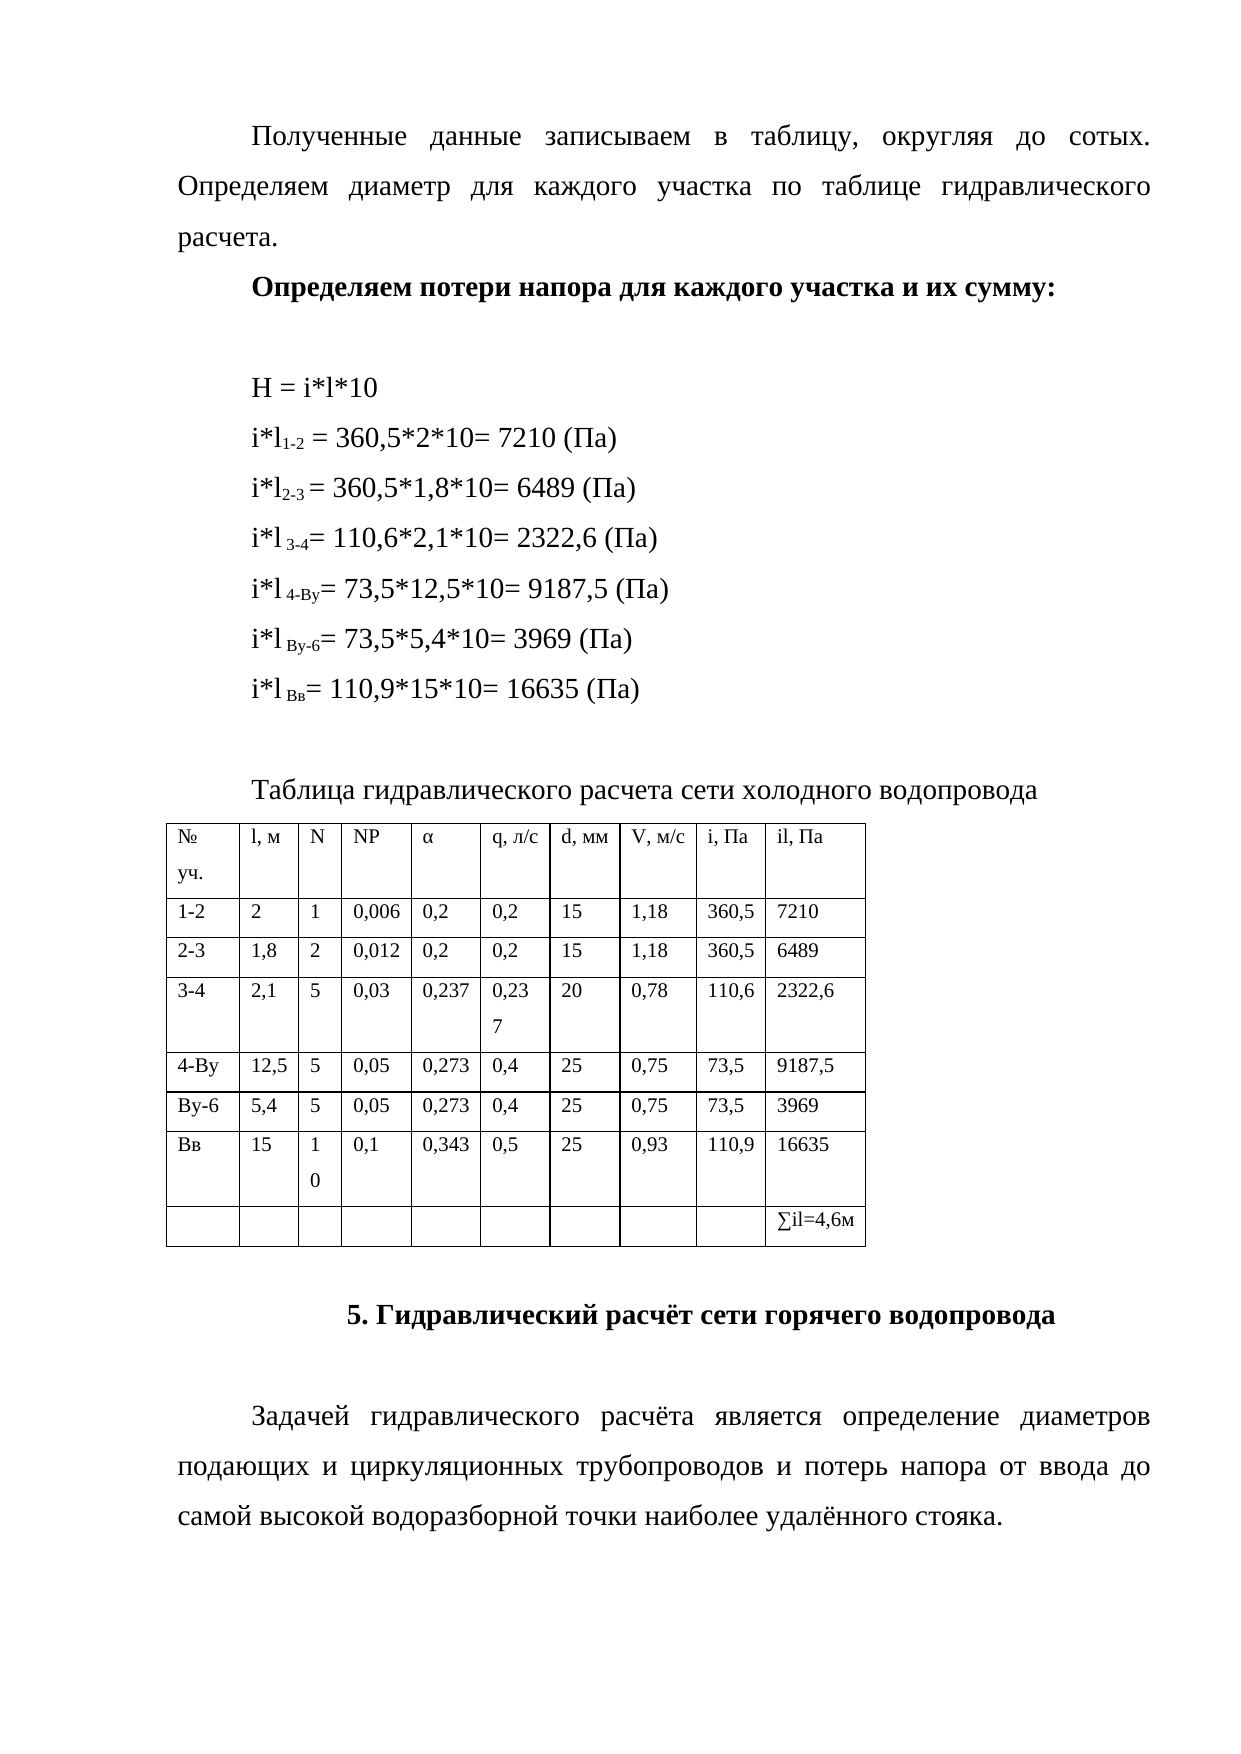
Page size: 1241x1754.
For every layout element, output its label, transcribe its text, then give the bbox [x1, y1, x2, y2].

table_cell 0,2 [481, 899, 549, 937]
table_cell 15 [551, 899, 619, 937]
table_cell 1,18 [621, 899, 696, 937]
table_cell 1-2 [167, 899, 239, 937]
table_cell 0,4 [481, 1053, 549, 1091]
text Таблица гидравлического расчета сети холодного водопровода [177, 772, 1152, 806]
table_cell 0,05 [342, 1093, 411, 1131]
text i*l 4-Ву= 73,5*12,5*10= 9187,5 (Па) [177, 571, 1152, 604]
text 5. Гидравлический расчёт сети горячего водопровода [177, 1297, 1152, 1331]
table_cell 0,2 [412, 899, 480, 937]
text Полученные данные записываем в таблицу, округляя до сотых. Определяем диаметр для каждого участка по таблице гидравлического расчета. [177, 118, 1152, 252]
table_header V, м/с [621, 824, 696, 898]
table_cell 1,18 [621, 938, 696, 977]
table_cell 0,006 [342, 899, 411, 937]
table_cell 110,9 [697, 1132, 765, 1206]
table_cell 2 [240, 899, 298, 937]
table_cell 360,5 [697, 899, 765, 937]
table_cell 0,75 [621, 1053, 696, 1091]
table_cell 0,75 [621, 1093, 696, 1131]
table_cell [240, 1207, 298, 1246]
table_cell Ву-6 [167, 1093, 239, 1131]
table_cell 110,6 [697, 978, 765, 1052]
text i*l Вв= 110,9*15*10= 16635 (Па) [177, 672, 1152, 705]
table_cell 73,5 [697, 1093, 765, 1131]
table_header i, Па [697, 824, 765, 898]
table_cell 3-4 [167, 978, 239, 1052]
table_cell 360,5 [697, 938, 765, 977]
table_header il, Па [766, 824, 865, 898]
table_cell 0,273 [412, 1053, 480, 1091]
table_header NP [342, 824, 411, 898]
text H = i*l*10 [177, 370, 1152, 403]
table_cell 20 [551, 978, 619, 1052]
text i*l 3-4= 110,6*2,1*10= 2322,6 (Па) [177, 521, 1152, 554]
table_cell 25 [551, 1093, 619, 1131]
table_cell 15 [240, 1132, 298, 1206]
table_cell 2 [299, 938, 341, 977]
table_cell [299, 1207, 341, 1246]
table_header N [299, 824, 341, 898]
text i*l Ву-6= 73,5*5,4*10= 3969 (Па) [177, 621, 1152, 655]
table_cell [551, 1207, 619, 1246]
text Задачей гидравлического расчёта является определение диаметров подающих и циркуляционных трубопроводов и потерь напора от ввода до самой высокой водоразборной точки наиболее удалённого стояка. [177, 1398, 1152, 1532]
table_cell 25 [551, 1132, 619, 1206]
table_cell 5,4 [240, 1093, 298, 1131]
table_cell 2322,6 [766, 978, 865, 1052]
table_cell [342, 1207, 411, 1246]
table_cell 10 [299, 1132, 341, 1206]
table_cell 6489 [766, 938, 865, 977]
table_cell 0,5 [481, 1132, 549, 1206]
table_cell 0,05 [342, 1053, 411, 1091]
text Определяем потери напора для каждого участка и их сумму: [177, 269, 1152, 303]
table_cell 15 [551, 938, 619, 977]
table_cell 73,5 [697, 1053, 765, 1091]
table_cell [621, 1207, 696, 1246]
table_cell 0,1 [342, 1132, 411, 1206]
table_cell Вв [167, 1132, 239, 1206]
table_cell [481, 1207, 549, 1246]
table_cell 2,1 [240, 978, 298, 1052]
table_cell 0,237 [481, 978, 549, 1052]
table_cell [412, 1207, 480, 1246]
table_cell 1 [299, 899, 341, 937]
table_cell 16635 [766, 1132, 865, 1206]
table_cell 25 [551, 1053, 619, 1091]
table_cell ∑il=4,6м [766, 1207, 865, 1246]
table_cell [167, 1207, 239, 1246]
table_cell 0,2 [412, 938, 480, 977]
table_cell 0,93 [621, 1132, 696, 1206]
table_cell 0,78 [621, 978, 696, 1052]
table_cell 5 [299, 1093, 341, 1131]
table_header α [412, 824, 480, 898]
table_cell 0,237 [412, 978, 480, 1052]
table_cell 5 [299, 978, 341, 1052]
text i*l2-3 = 360,5*1,8*10= 6489 (Па) [177, 470, 1152, 504]
table_cell [697, 1207, 765, 1246]
table_cell 0,03 [342, 978, 411, 1052]
table_cell 0,2 [481, 938, 549, 977]
table_cell 0,343 [412, 1132, 480, 1206]
table_header q, л/с [481, 824, 549, 898]
text i*l1-2 = 360,5*2*10= 7210 (Па) [177, 420, 1152, 453]
table_cell 3969 [766, 1093, 865, 1131]
table_header № уч. [167, 824, 239, 898]
table_cell 7210 [766, 899, 865, 937]
table_cell 4-Ву [167, 1053, 239, 1091]
table_cell 0,4 [481, 1093, 549, 1131]
table_cell 9187,5 [766, 1053, 865, 1091]
table_cell 0,012 [342, 938, 411, 977]
table_cell 0,273 [412, 1093, 480, 1131]
table_cell 5 [299, 1053, 341, 1091]
table_header l, м [240, 824, 298, 898]
table_cell 2-3 [167, 938, 239, 977]
table_cell 1,8 [240, 938, 298, 977]
table_header d, мм [551, 824, 619, 898]
table_cell 12,5 [240, 1053, 298, 1091]
